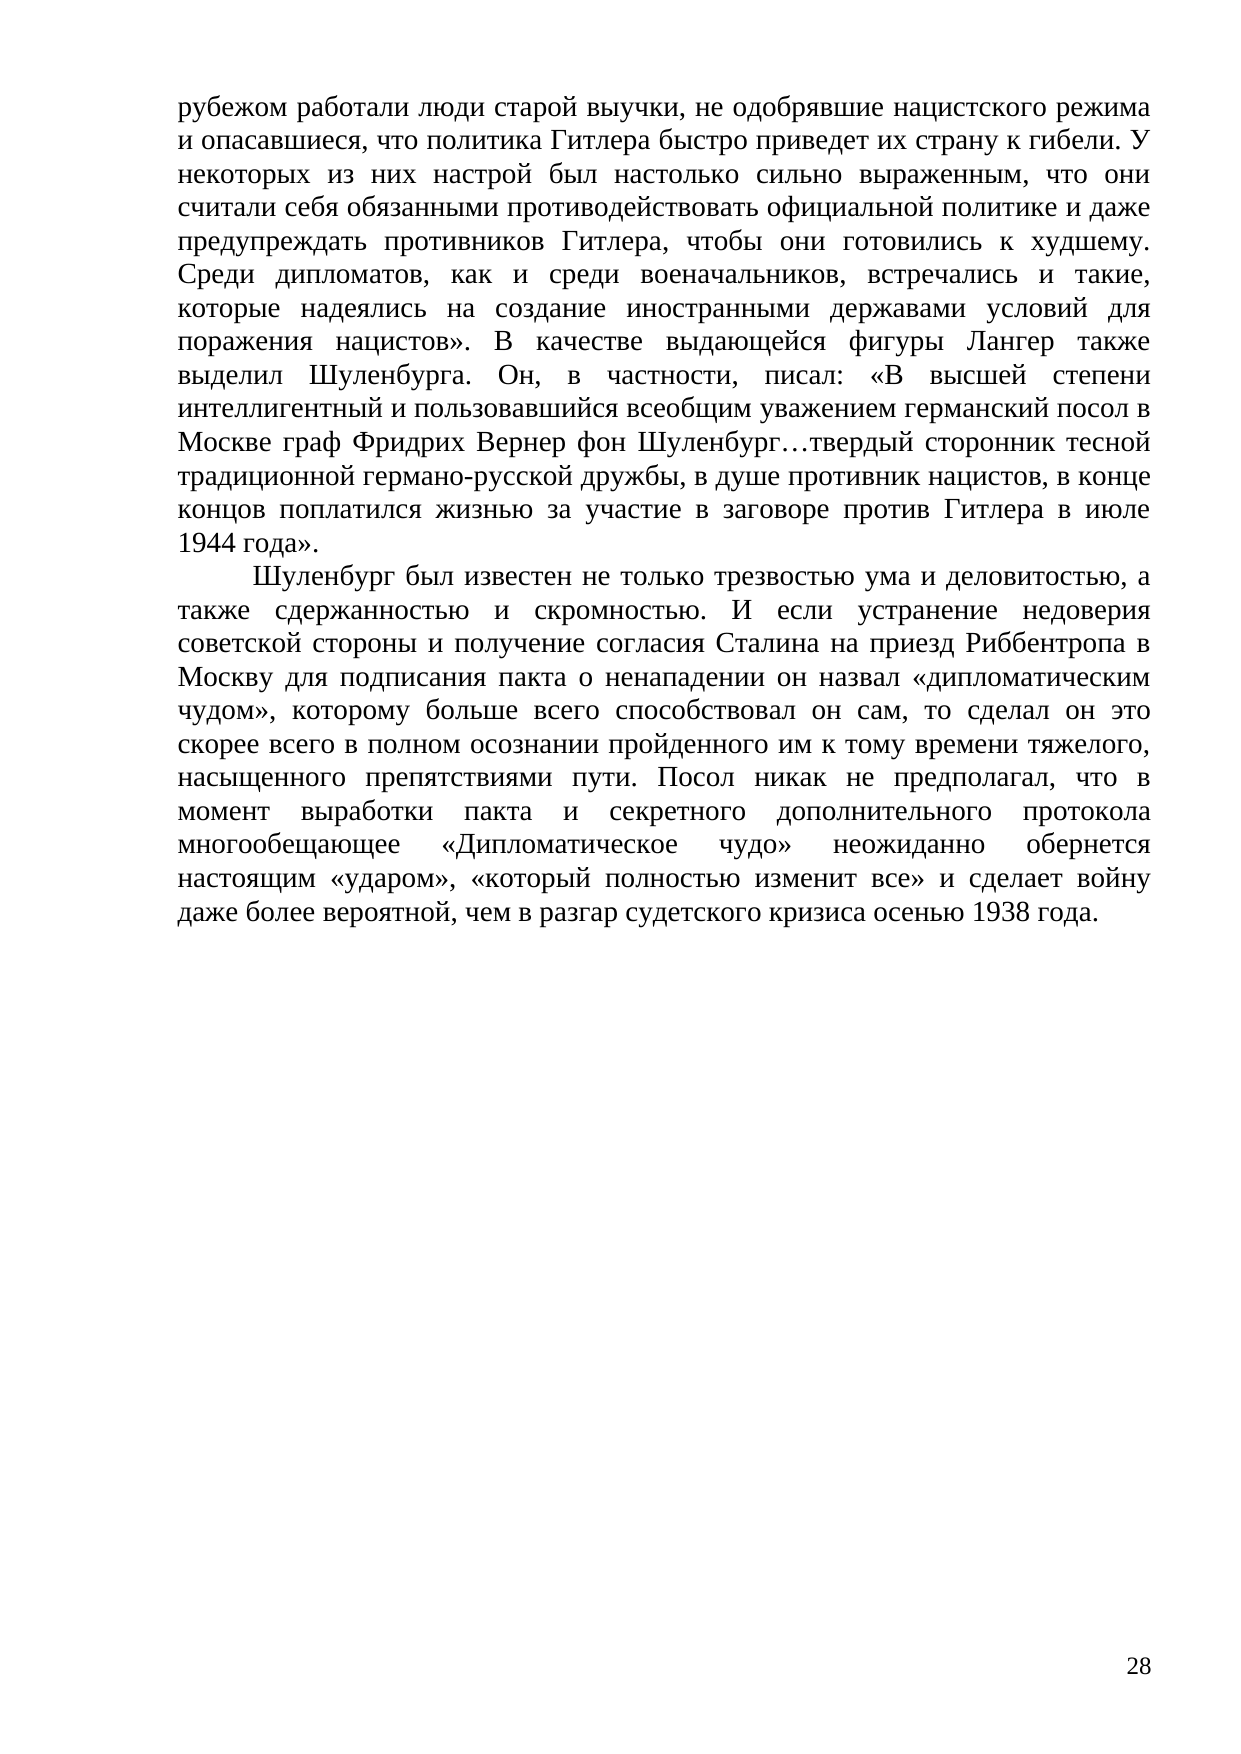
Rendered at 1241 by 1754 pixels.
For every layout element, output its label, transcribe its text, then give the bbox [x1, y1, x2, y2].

text Шуленбург был известен не только трезвостью ума и деловитостью, а также сдержанностью и скромностью. И если устранение недоверия советской стороны и получение согласия Сталина на приезд Риббентропа в Москву для подписания пакта о ненападении он назвал «дипломатическим чудом», которому больше всего способствовал он сам, то сделал он это скорее всего в полном осознании пройденного им к тому времени тяжелого, насыщенного препятствиями пути. Посол никак не предполагал, что в момент выработки пакта и секретного дополнительного протокола многообещающее «Дипломатическое чудо» неожиданно обернется настоящим «ударом», «который полностью изменит все» и сделает войну даже более вероятной, чем в разгар судетского кризиса осенью 1938 года. [177, 558, 1152, 927]
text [177, 89, 1152, 558]
